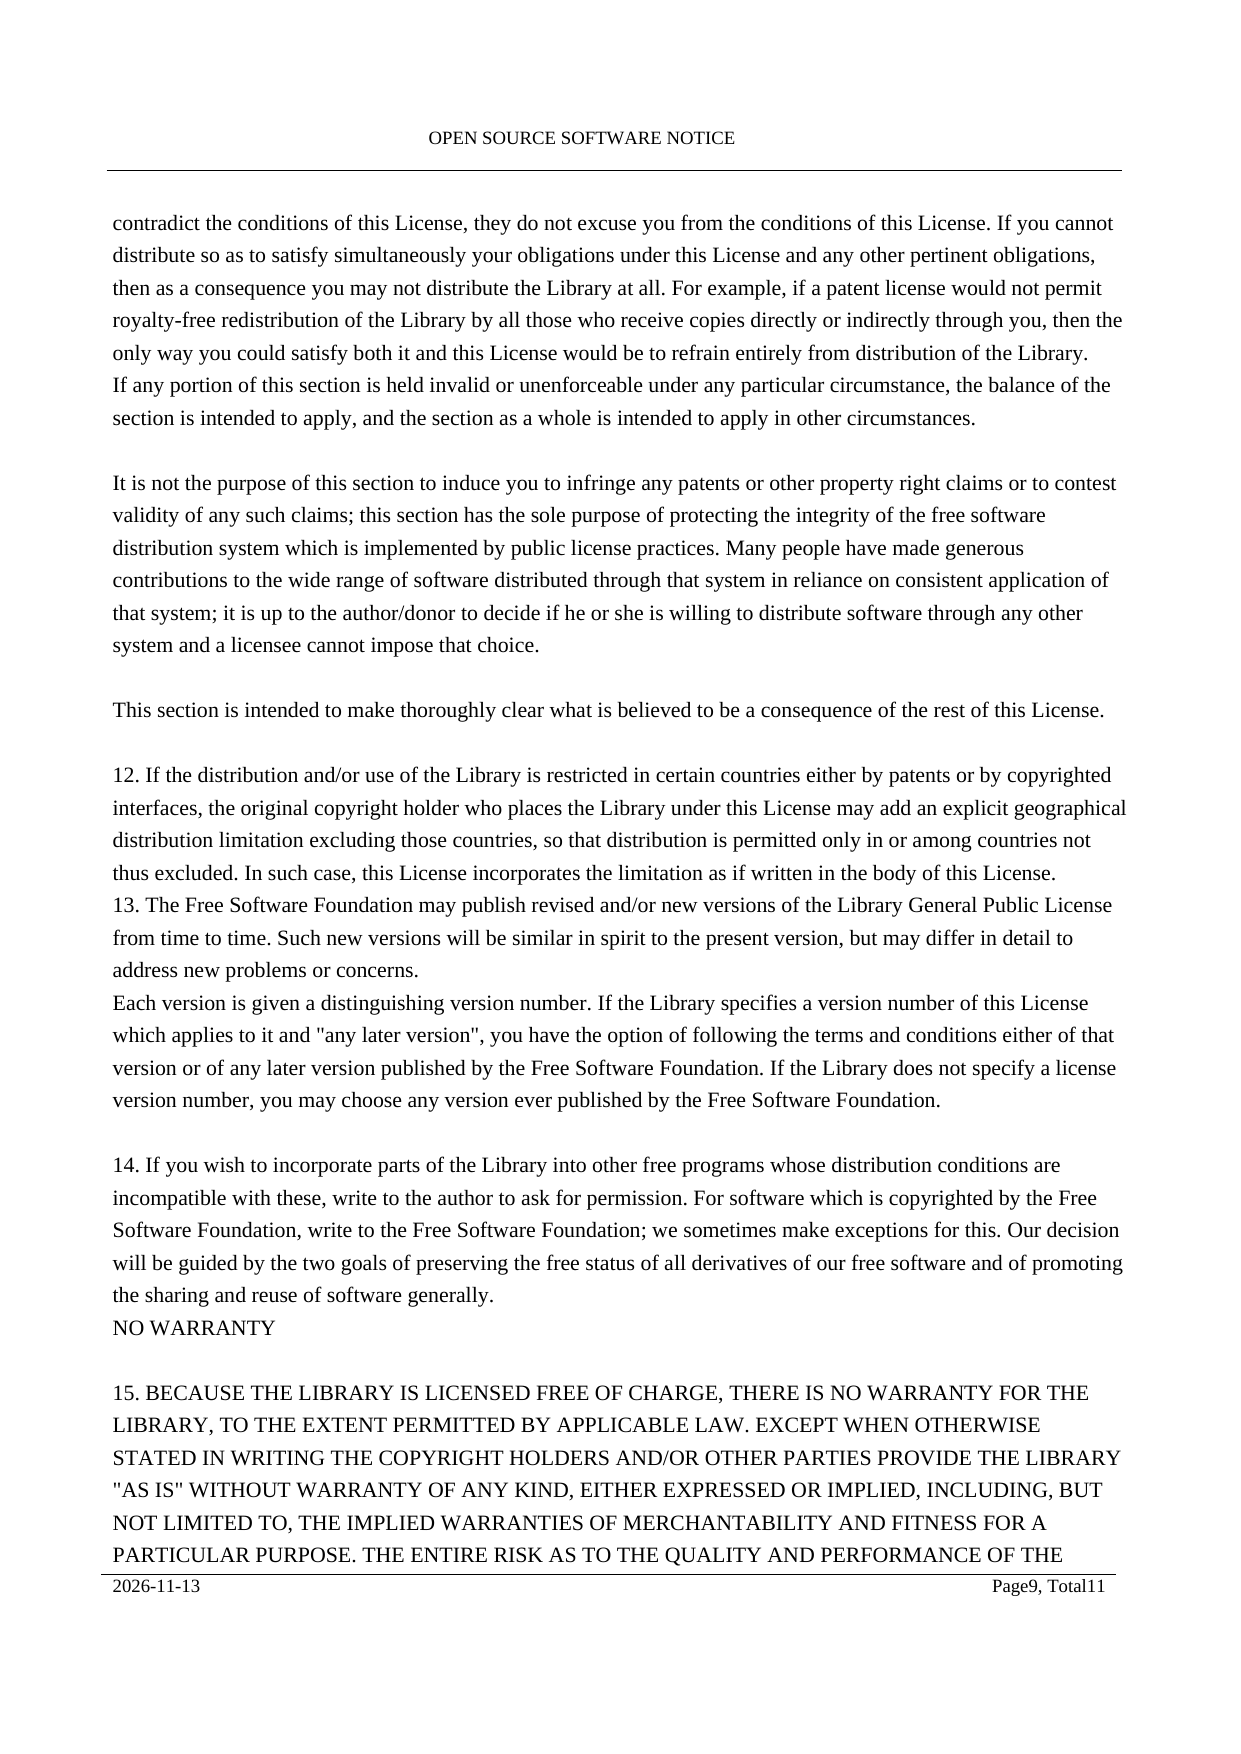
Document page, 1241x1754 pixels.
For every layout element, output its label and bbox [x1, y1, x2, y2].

text [112, 206, 1128, 1571]
